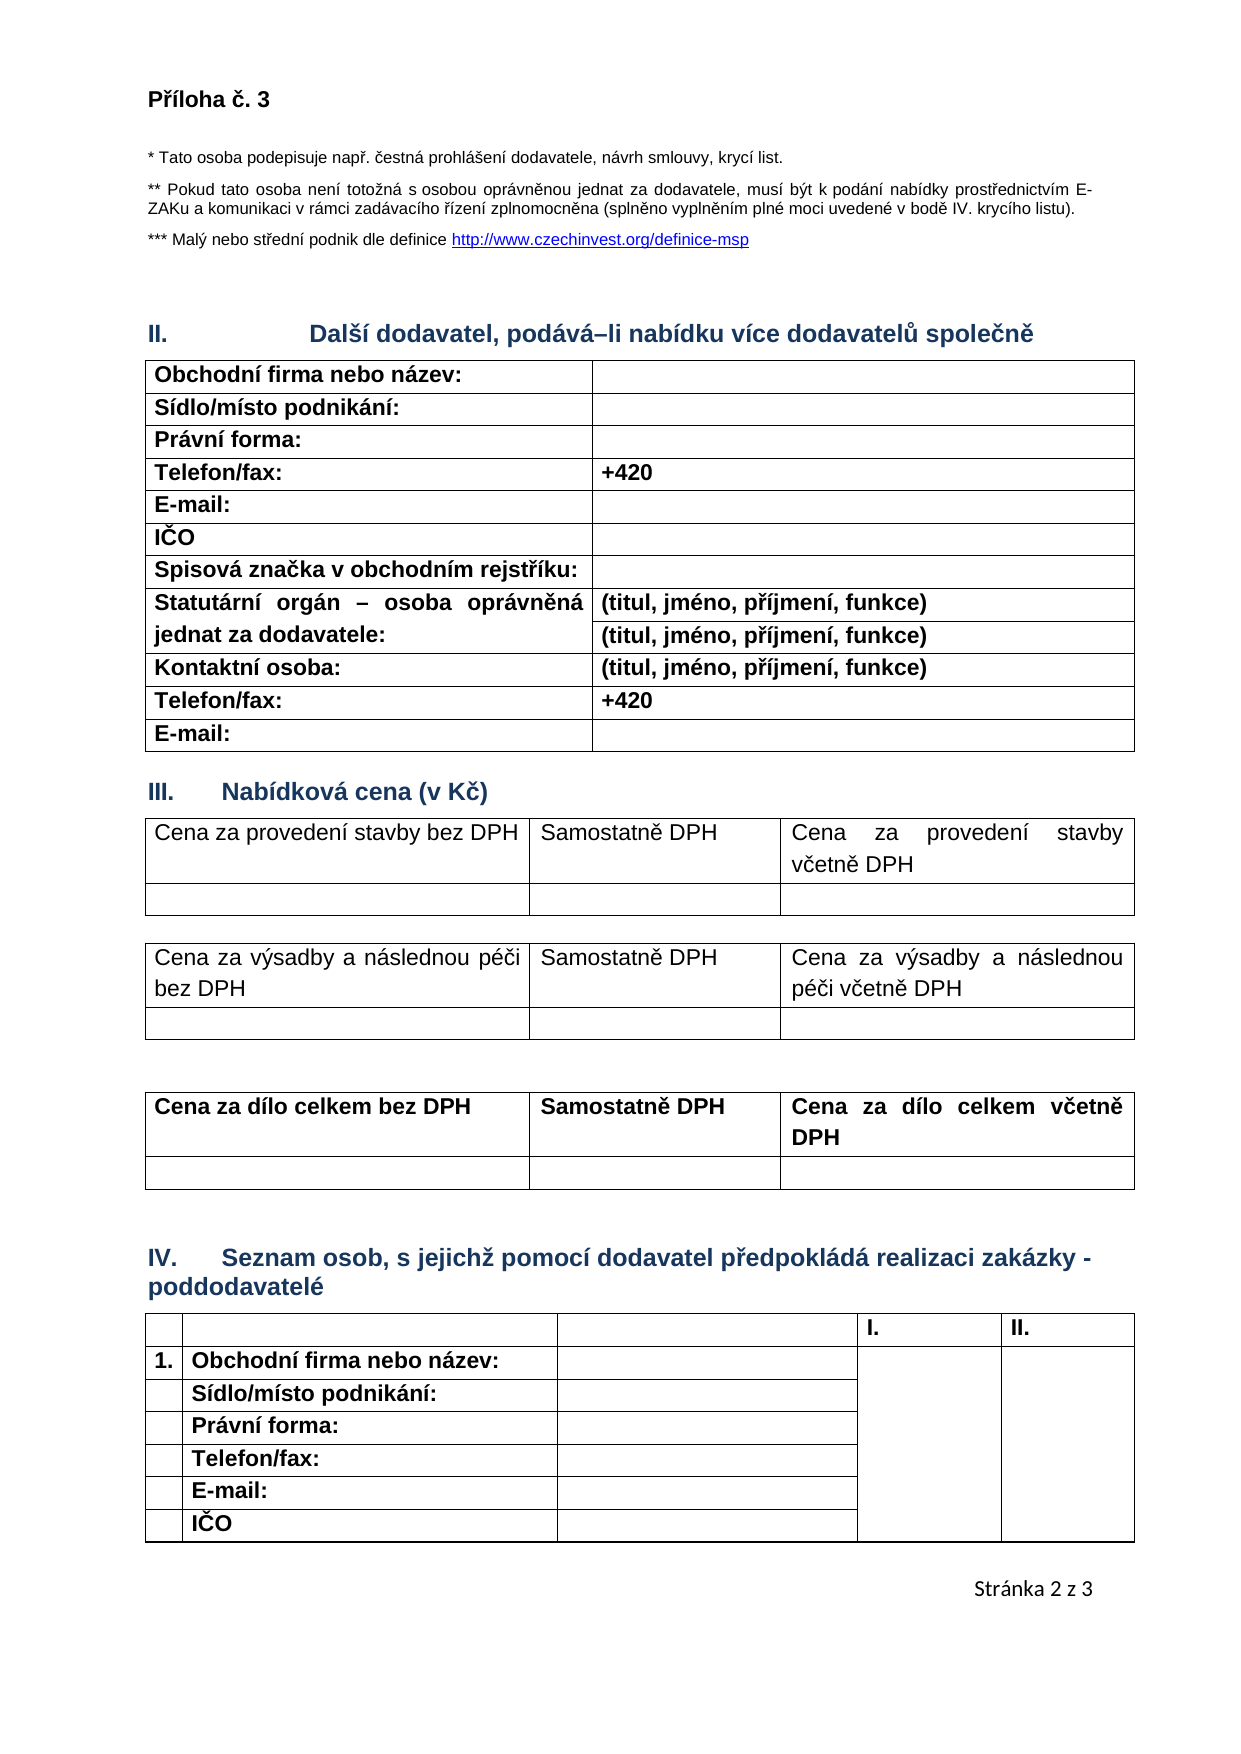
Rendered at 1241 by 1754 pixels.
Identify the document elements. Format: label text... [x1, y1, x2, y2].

table_header II. [1002, 1314, 1134, 1346]
table_header Samostatně DPH [530, 819, 780, 882]
table_header Samostatně DPH [530, 944, 780, 1007]
table_cell [593, 556, 1134, 588]
table_header Cena za provedení stavby bez DPH [146, 819, 529, 882]
table_header Cena za dílo celkem bez DPH [146, 1093, 529, 1156]
table_cell [593, 426, 1134, 458]
table_header [146, 1314, 182, 1346]
table_cell [558, 1477, 857, 1509]
table_cell [781, 1157, 1134, 1188]
table_cell Obchodní firma nebo název: [183, 1347, 557, 1378]
table_header Cena za dílo celkem včetně DPH [781, 1093, 1134, 1156]
text ** Pokud tato osoba není totožná s osobou oprávněnou jednat za dodavatele, musí být k podání nabídky prostřednictvím E-ZAKu a komunikaci v rámci zadávacího řízení zplnomocněna (splněno vyplněním plné moci uvedené v bodě IV. krycího listu). [148, 179, 1093, 218]
table_header [558, 1314, 857, 1346]
table_cell [593, 720, 1134, 751]
subtitle Další dodavatel, podává–li nabídku více dodavatelů společně [148, 318, 1093, 347]
table_cell Spisová značka v obchodním rejstříku: [146, 556, 592, 588]
table_cell [593, 394, 1134, 425]
table_header Obchodní firma nebo název: [146, 361, 592, 392]
table_cell [558, 1412, 857, 1444]
table_cell E-mail: [183, 1477, 557, 1509]
table_cell Sídlo/místo podnikání: [146, 394, 592, 425]
table_header [593, 361, 1134, 392]
table_cell +420 [593, 687, 1134, 718]
table_cell [1002, 1347, 1134, 1541]
table_cell (titul, jméno, příjmení, funkce) [593, 654, 1134, 686]
table_cell [146, 1008, 529, 1039]
table_cell [781, 1008, 1134, 1039]
table_cell Právní forma: [183, 1412, 557, 1444]
table_cell Telefon/fax: [146, 459, 592, 490]
table_cell [146, 1445, 182, 1476]
table_cell Sídlo/místo podnikání: [183, 1380, 557, 1411]
table_cell Telefon/fax: [146, 687, 592, 718]
table_cell [146, 1380, 182, 1411]
table_cell [530, 884, 780, 915]
table_cell [558, 1347, 857, 1378]
table_cell E-mail: [146, 720, 592, 751]
table_header Samostatně DPH [530, 1093, 780, 1156]
table_header I. [858, 1314, 1001, 1346]
table_header Cena za provedení stavby včetně DPH [781, 819, 1134, 882]
table_cell Kontaktní osoba: [146, 654, 592, 686]
text * Tato osoba podepisuje např. čestná prohlášení dodavatele, návrh smlouvy, krycí list. [148, 148, 1093, 167]
table_cell [593, 524, 1134, 555]
table_cell [146, 1477, 182, 1509]
table_cell 1. [146, 1347, 182, 1378]
table_header Cena za výsadby a následnou péči bez DPH [146, 944, 529, 1007]
subtitle Seznam osob, s jejichž pomocí dodavatel předpokládá realizaci zakázky - poddodavatelé [148, 1243, 1093, 1301]
table_cell [558, 1510, 857, 1541]
table_cell [146, 884, 529, 915]
table_cell [558, 1380, 857, 1411]
table_cell [593, 491, 1134, 523]
table_cell [781, 884, 1134, 915]
table_cell [858, 1347, 1001, 1541]
table_header Cena za výsadby a následnou péči včetně DPH [781, 944, 1134, 1007]
table_cell Statutární orgán – osoba oprávněná jednat za dodavatele: [146, 589, 592, 653]
table_cell Právní forma: [146, 426, 592, 458]
table_cell +420 [593, 459, 1134, 490]
subtitle Nabídková cena (v Kč) [148, 777, 1093, 806]
table_cell [146, 1157, 529, 1188]
table_cell E-mail: [146, 491, 592, 523]
table_cell (titul, jméno, příjmení, funkce) [593, 622, 1134, 653]
text *** Malý nebo střední podnik dle definice http://www.czechinvest.org/definice-msp [148, 230, 1093, 249]
table_cell [558, 1445, 857, 1476]
table_cell IČO [183, 1510, 557, 1541]
table_cell Telefon/fax: [183, 1445, 557, 1476]
table_cell [530, 1157, 780, 1188]
table_cell [146, 1412, 182, 1444]
table_cell IČO [146, 524, 592, 555]
table_cell (titul, jméno, příjmení, funkce) [593, 589, 1134, 621]
table_cell [146, 1510, 182, 1541]
table_cell [530, 1008, 780, 1039]
table_header [183, 1314, 557, 1346]
